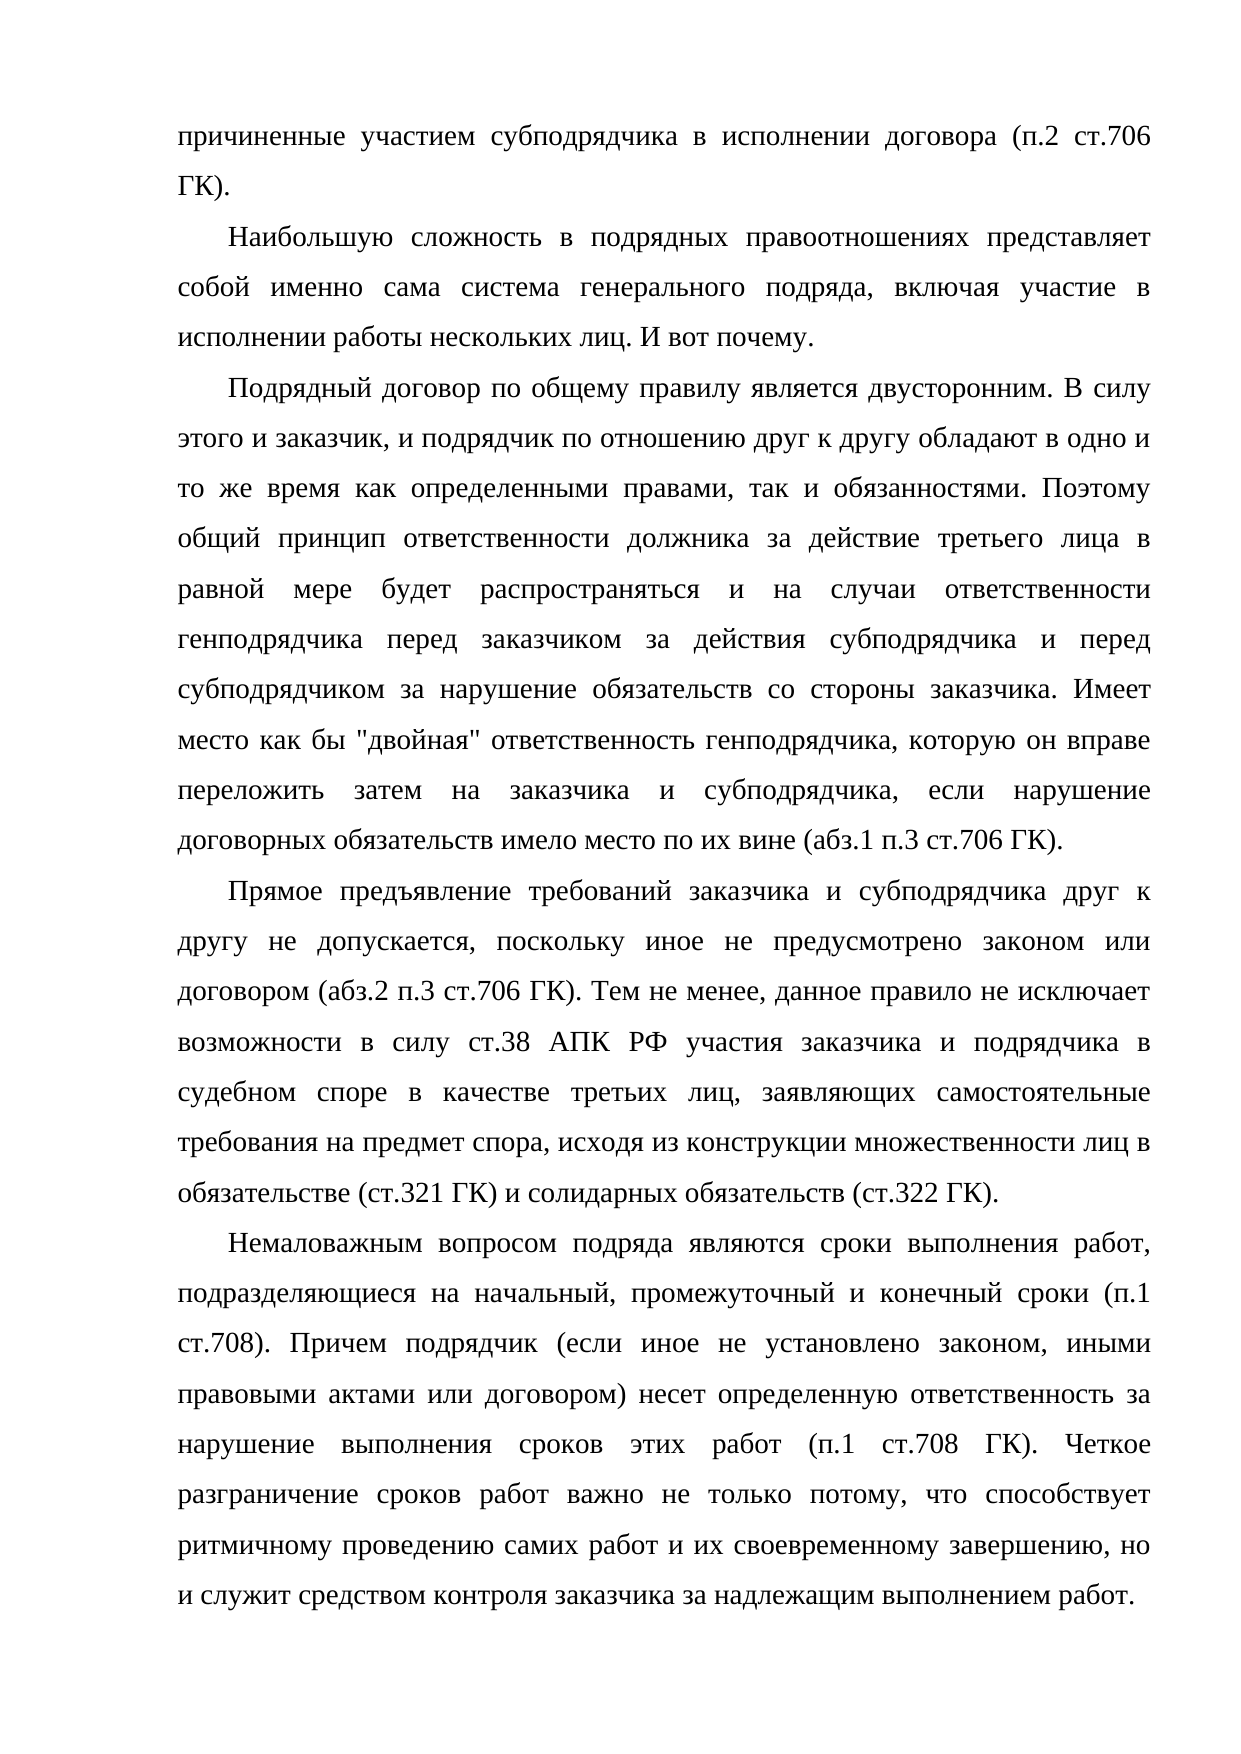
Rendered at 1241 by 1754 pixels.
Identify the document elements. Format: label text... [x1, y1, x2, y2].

text Немаловажным вопросом подряда являются сроки выполнения работ, подразделяющиеся на начальный, промежуточный и конечный сроки (п.1 ст.708). Причем подрядчик (если иное не установлено законом, иными правовыми актами или договором) несет определенную ответственность за нарушение выполнения сроков этих работ (п.1 ст.708 ГК). Четкое разграничение сроков работ важно не только потому, что способствует ритмичному проведению самих работ и их своевременному завершению, но и служит средством контроля заказчика за надлежащим выполнением работ. [177, 1225, 1152, 1611]
text Подрядный договор по общему правилу является двусторонним. В силу этого и заказчик, и подрядчик по отношению друг к другу обладают в одно и то же время как определенными правами, так и обязанностями. Поэтому общий принцип ответственности должника за действие третьего лица в равной мере будет распространяться и на случаи ответственности генподрядчика перед заказчиком за действия субподрядчика и перед субподрядчиком за нарушение обязательств со стороны заказчика. Имеет место как бы "двойная" ответственность генподрядчика, которую он вправе переложить затем на заказчика и субподрядчика, если нарушение договорных обязательств имело место по их вине (абз.1 п.3 ст.706 ГК). [177, 370, 1152, 856]
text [177, 118, 1152, 202]
text Прямое предъявление требований заказчика и субподрядчика друг к другу не допускается, поскольку иное не предусмотрено законом или договором (абз.2 п.3 ст.706 ГК). Тем не менее, данное правило не исключает возможности в силу ст.38 АПК РФ участия заказчика и подрядчика в судебном споре в качестве третьих лиц, заявляющих самостоятельные требования на предмет спора, исходя из конструкции множественности лиц в обязательстве (ст.321 ГК) и солидарных обязательств (ст.322 ГК). [177, 873, 1152, 1208]
text Наибольшую сложность в подрядных правоотношениях представляет собой именно сама система генерального подряда, включая участие в исполнении работы нескольких лиц. И вот почему. [177, 219, 1152, 353]
